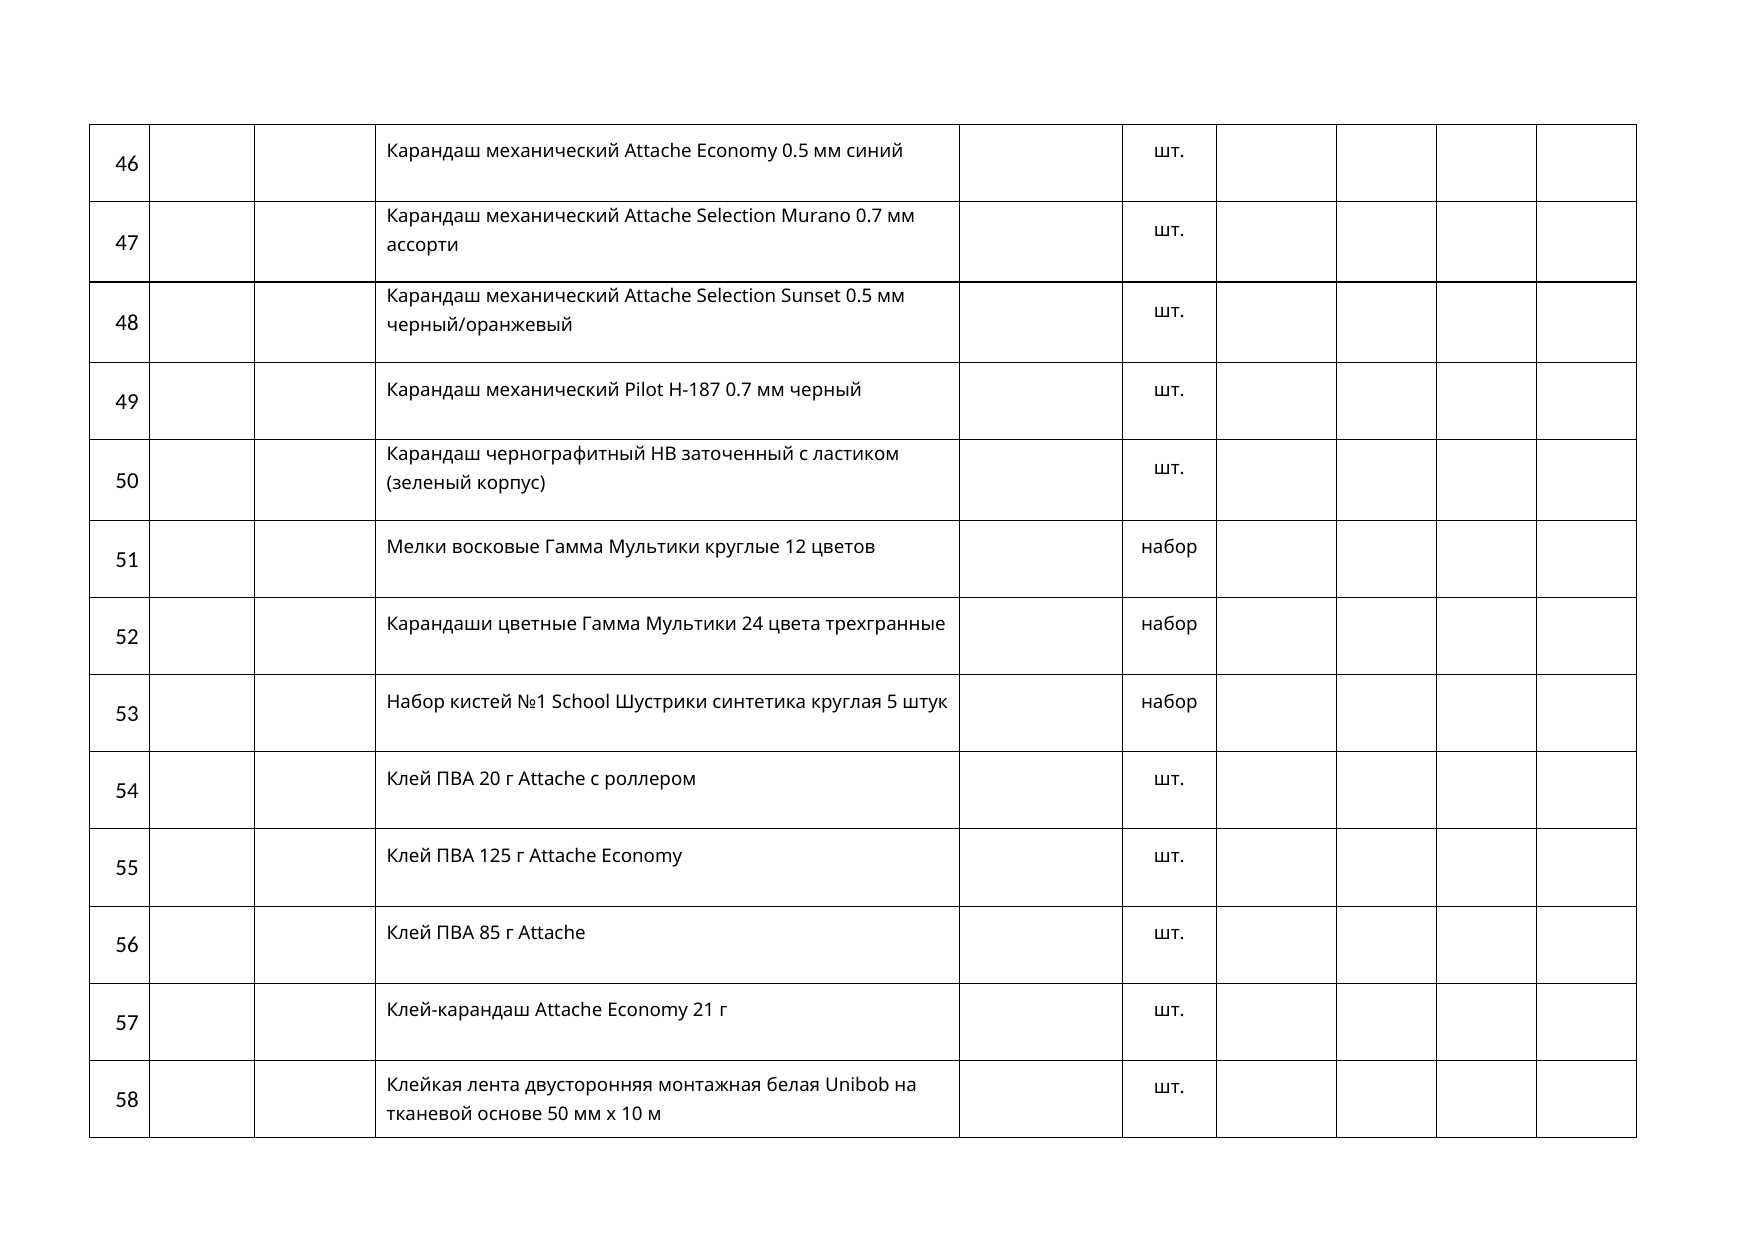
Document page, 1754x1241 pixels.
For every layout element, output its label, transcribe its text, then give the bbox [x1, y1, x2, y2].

table_cell 50 [90, 440, 149, 519]
table_cell [1537, 283, 1636, 362]
table_cell [1217, 125, 1336, 201]
table_cell [1537, 907, 1636, 983]
table_cell [1217, 521, 1336, 597]
table_cell 57 [90, 984, 149, 1060]
table_cell [960, 829, 1122, 906]
table_cell [1217, 1061, 1336, 1137]
table_cell Карандаш механический Attache Economy 0.5 мм синий [376, 125, 959, 201]
table_cell [1437, 363, 1536, 439]
table_cell [150, 829, 254, 906]
table_cell [150, 675, 254, 751]
table_cell набор [1123, 521, 1216, 597]
table_cell [255, 675, 375, 751]
table_cell шт. [1123, 984, 1216, 1060]
table_cell [1537, 752, 1636, 828]
table_cell 53 [90, 675, 149, 751]
table_cell [1437, 907, 1536, 983]
table_cell [1437, 521, 1536, 597]
table_cell [1337, 598, 1436, 674]
table_cell [1437, 984, 1536, 1060]
table_cell [1337, 675, 1436, 751]
table_cell [1537, 363, 1636, 439]
table_cell [1217, 752, 1336, 828]
table_cell [150, 1061, 254, 1137]
table_cell шт. [1123, 907, 1216, 983]
table_cell [255, 521, 375, 597]
table_cell Клей-карандаш Attache Economy 21 г [376, 984, 959, 1060]
table_cell 55 [90, 829, 149, 906]
table_cell [255, 984, 375, 1060]
table_cell [960, 752, 1122, 828]
table_cell [1217, 202, 1336, 281]
table_cell [150, 202, 254, 281]
table_cell [150, 125, 254, 201]
table_cell шт. [1123, 752, 1216, 828]
table_cell [1217, 984, 1336, 1060]
table_cell 48 [90, 283, 149, 362]
table_cell [255, 283, 375, 362]
table_cell 46 [90, 125, 149, 201]
table_cell [1337, 440, 1436, 519]
table_cell [150, 984, 254, 1060]
table_cell [150, 521, 254, 597]
table_cell Клей ПВА 20 г Attache с роллером [376, 752, 959, 828]
table_cell шт. [1123, 283, 1216, 362]
table_cell [1217, 283, 1336, 362]
table_cell [1437, 202, 1536, 281]
table_cell [1537, 984, 1636, 1060]
table_cell Карандаш чернографитный HB заточенный с ластиком (зеленый корпус) [376, 440, 959, 519]
table_cell набор [1123, 675, 1216, 751]
table_cell [255, 202, 375, 281]
table_cell [1337, 984, 1436, 1060]
table_cell шт. [1123, 125, 1216, 201]
table_cell [1537, 440, 1636, 519]
table_cell [1337, 1061, 1436, 1137]
table_cell [1437, 1061, 1536, 1137]
table_cell шт. [1123, 363, 1216, 439]
table_cell [150, 440, 254, 519]
table_cell [1537, 521, 1636, 597]
table_cell [1437, 675, 1536, 751]
table_cell набор [1123, 598, 1216, 674]
table_cell [255, 829, 375, 906]
table_cell [255, 907, 375, 983]
table_cell шт. [1123, 202, 1216, 281]
table_cell 47 [90, 202, 149, 281]
table_cell 52 [90, 598, 149, 674]
table_cell [960, 1061, 1122, 1137]
table_cell [1337, 202, 1436, 281]
table_cell [150, 752, 254, 828]
table_cell Клейкая лента двусторонняя монтажная белая Unibob на тканевой основе 50 мм x 10 м [376, 1061, 959, 1137]
table_cell Карандаш механический Attache Selection Sunset 0.5 мм черный/оранжевый [376, 283, 959, 362]
table_cell [1217, 440, 1336, 519]
table_cell [1337, 907, 1436, 983]
table_cell [1437, 440, 1536, 519]
table_cell [150, 907, 254, 983]
table_cell [960, 984, 1122, 1060]
table_cell [150, 283, 254, 362]
table_cell [1537, 675, 1636, 751]
table_cell [1337, 283, 1436, 362]
table_cell [1537, 1061, 1636, 1137]
table_cell [255, 125, 375, 201]
table_cell [255, 598, 375, 674]
table_cell [1217, 829, 1336, 906]
table_cell [1437, 752, 1536, 828]
table_cell [1537, 829, 1636, 906]
table_cell [1537, 202, 1636, 281]
table_cell [1337, 363, 1436, 439]
table_cell Клей ПВА 85 г Attache [376, 907, 959, 983]
table_cell [1217, 598, 1336, 674]
table_cell 51 [90, 521, 149, 597]
table_cell [960, 907, 1122, 983]
table_cell 49 [90, 363, 149, 439]
table_cell [1437, 829, 1536, 906]
table_cell [1337, 125, 1436, 201]
table_cell [1217, 675, 1336, 751]
table_cell Карандаш механический Attache Selection Murano 0.7 мм ассорти [376, 202, 959, 281]
table_cell 54 [90, 752, 149, 828]
table_cell 58 [90, 1061, 149, 1137]
table_cell [960, 598, 1122, 674]
table_cell Карандаш механический Pilot H-187 0.7 мм черный [376, 363, 959, 439]
table_cell [255, 363, 375, 439]
table_cell [960, 440, 1122, 519]
table_cell шт. [1123, 440, 1216, 519]
table_cell [150, 363, 254, 439]
table_cell шт. [1123, 1061, 1216, 1137]
table_cell [255, 752, 375, 828]
table_cell [255, 1061, 375, 1137]
table_cell Карандаши цветные Гамма Мультики 24 цвета трехгранные [376, 598, 959, 674]
table_cell [960, 202, 1122, 281]
table_cell [960, 125, 1122, 201]
table_cell [1437, 598, 1536, 674]
table_cell [960, 675, 1122, 751]
table_cell Клей ПВА 125 г Attache Economy [376, 829, 959, 906]
table_cell [255, 440, 375, 519]
table_cell 56 [90, 907, 149, 983]
table_cell шт. [1123, 829, 1216, 906]
table_cell [1537, 598, 1636, 674]
table_cell [1337, 829, 1436, 906]
table_cell [150, 598, 254, 674]
table_cell [1217, 363, 1336, 439]
table_cell [1337, 521, 1436, 597]
table_cell Мелки восковые Гамма Мультики круглые 12 цветов [376, 521, 959, 597]
table_cell [1537, 125, 1636, 201]
table_cell [960, 363, 1122, 439]
table_cell [1437, 283, 1536, 362]
table_cell [960, 283, 1122, 362]
table_cell Набор кистей №1 School Шустрики синтетика круглая 5 штук [376, 675, 959, 751]
table_cell [1437, 125, 1536, 201]
table_cell [960, 521, 1122, 597]
table_cell [1217, 907, 1336, 983]
table_cell [1337, 752, 1436, 828]
